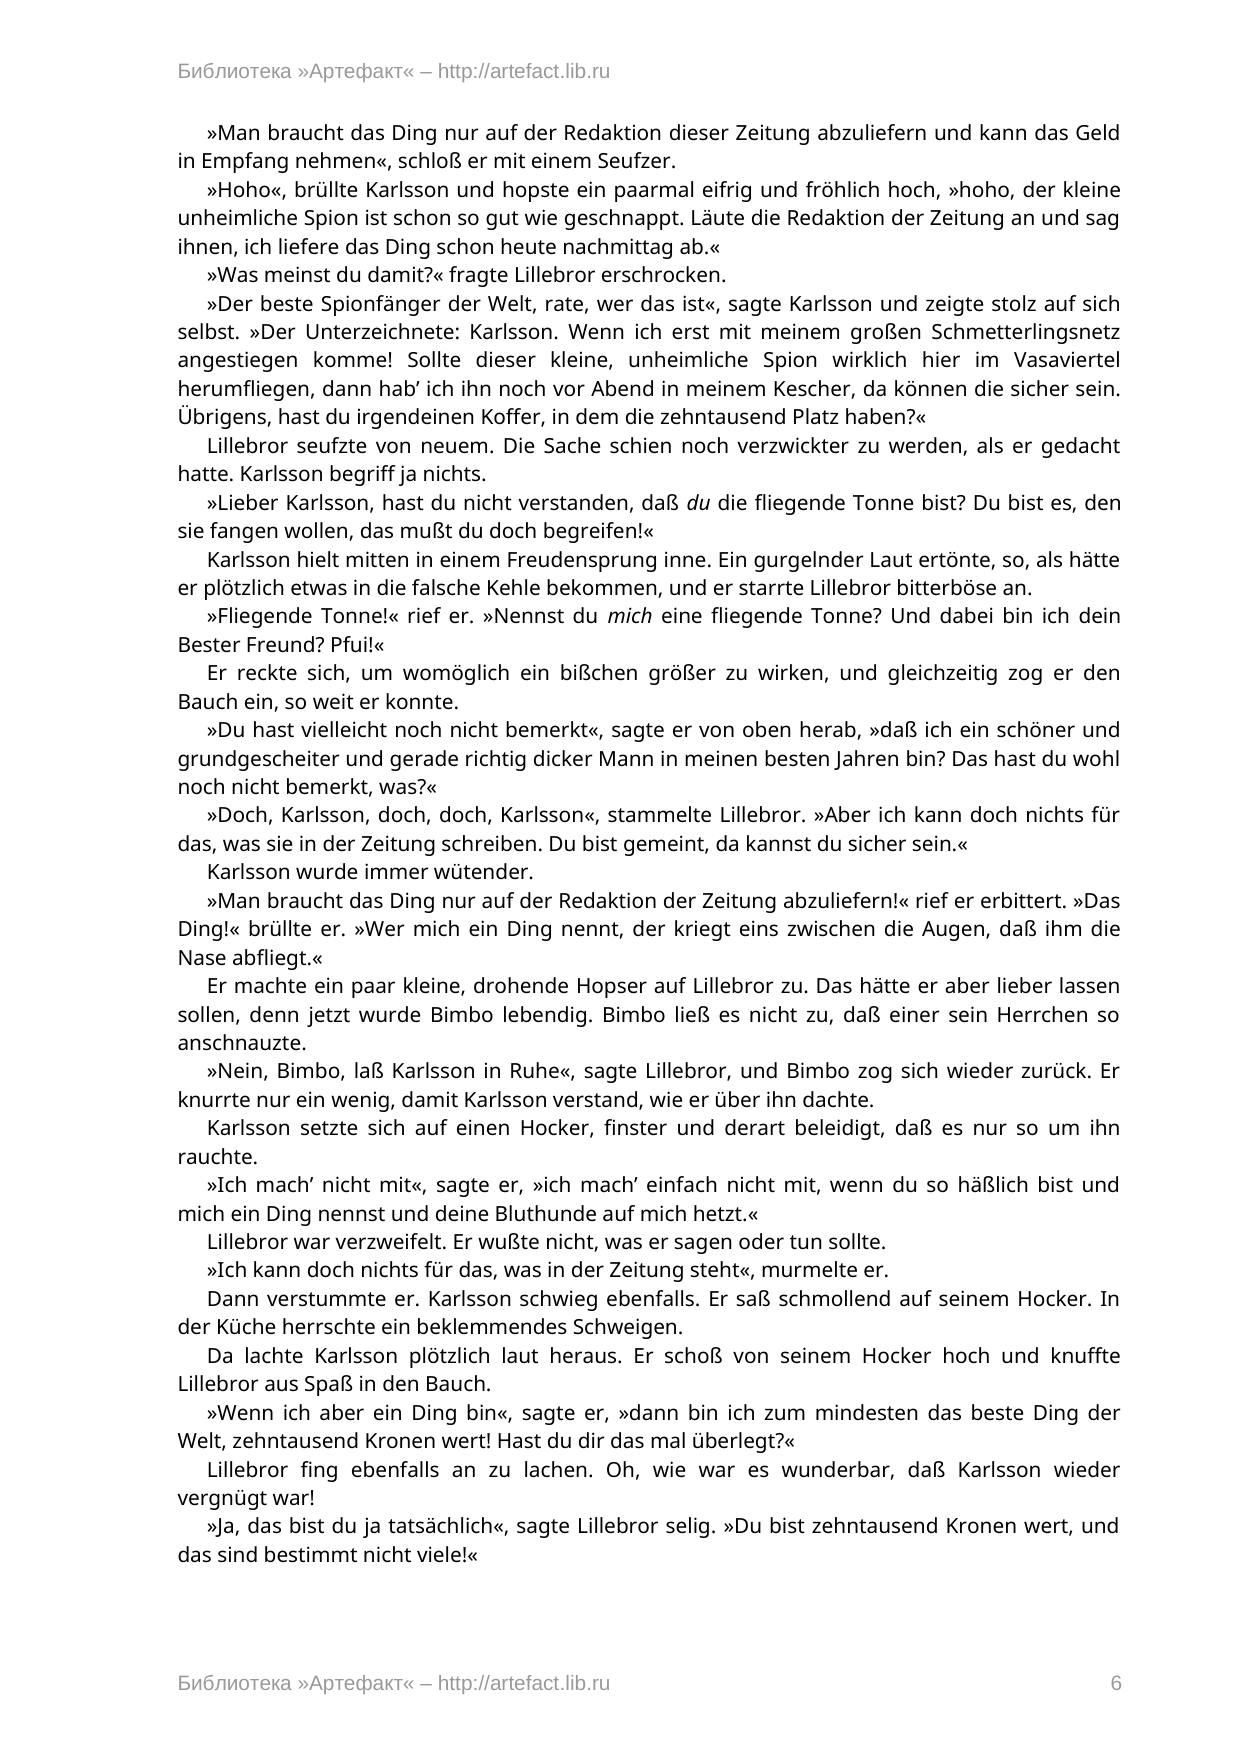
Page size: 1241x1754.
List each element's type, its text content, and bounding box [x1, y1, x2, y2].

text »Der beste Spionfänger der Welt, rate, wer das ist«, sagte Karlsson und zeigte stolz auf sich selbst. »Der Unterzeichnete: Karlsson. Wenn ich erst mit meinem großen Schmetterlingsnetz angestiegen komme! Sollte dieser kleine, unheimliche Spion wirklich hier im Vasaviertel herumfliegen, dann hab’ ich ihn noch vor Abend in meinem Kescher, da können die sicher sein. Übrigens, hast du irgendeinen Koffer, in dem die zehntausend Platz haben?« [177, 289, 1122, 431]
text Karlsson wurde immer wütender. [177, 857, 1122, 886]
text »Ja, das bist du ja tatsächlich«, sagte Lillebror selig. »Du bist zehntausend Kronen wert, und das sind bestimmt nicht viele!« [177, 1512, 1122, 1568]
text Karlsson hielt mitten in einem Freudensprung inne. Ein gurgelnder Laut ertönte, so, als hätte er plötzlich etwas in die falsche Kehle bekommen, und er starrte Lillebror bitterböse an. [177, 545, 1122, 602]
text Er reckte sich, um womöglich ein bißchen größer zu wirken, und gleichzeitig zog er den Bauch ein, so weit er konnte. [177, 658, 1122, 715]
text »Ich kann doch nichts für das, was in der Zeitung steht«, murmelte er. [177, 1256, 1122, 1284]
text »Du hast vielleicht noch nicht bemerkt«, sagte er von oben herab, »daß ich ein schöner und grundgescheiter und gerade richtig dicker Mann in meinen besten Jahren bin? Das hast du wohl noch nicht bemerkt, was?« [177, 715, 1122, 801]
text Lillebror fing ebenfalls an zu lachen. Oh, wie war es wunderbar, daß Karlsson wieder vergnügt war! [177, 1455, 1122, 1512]
text »Lieber Karlsson, hast du nicht verstanden, daß du die fliegende Tonne bist? Du bist es, den sie fangen wollen, das mußt du doch begreifen!« [177, 488, 1122, 545]
text »Hoho«, brüllte Karlsson und hopste ein paarmal eifrig und fröhlich hoch, »hoho, der kleine unheimliche Spion ist schon so gut wie geschnappt. Läute die Redaktion der Zeitung an und sag ihnen, ich liefere das Ding schon heute nachmittag ab.« [177, 175, 1122, 260]
text »Fliegende Tonne!« rief er. »Nennst du mich eine fliegende Tonne? Und dabei bin ich dein Bester Freund? Pfui!« [177, 602, 1122, 658]
text »Doch, Karlsson, doch, doch, Karlsson«, stammelte Lillebror. »Aber ich kann doch nichts für das, was sie in der Zeitung schreiben. Du bist gemeint, da kannst du sicher sein.« [177, 801, 1122, 857]
text »Wenn ich aber ein Ding bin«, sagte er, »dann bin ich zum mindesten das beste Ding der Welt, zehntausend Kronen wert! Hast du dir das mal überlegt?« [177, 1398, 1122, 1455]
text Dann verstummte er. Karlsson schwieg ebenfalls. Er saß schmollend auf seinem Hocker. In der Küche herrschte ein beklemmendes Schweigen. [177, 1284, 1122, 1341]
text Da lachte Karlsson plötzlich laut heraus. Er schoß von seinem Hocker hoch und knuffte Lillebror aus Spaß in den Bauch. [177, 1341, 1122, 1398]
text Karlsson setzte sich auf einen Hocker, finster und derart beleidigt, daß es nur so um ihn rauchte. [177, 1113, 1122, 1170]
text »Ich mach’ nicht mit«, sagte er, »ich mach’ einfach nicht mit, wenn du so häßlich bist und mich ein Ding nennst und deine Bluthunde auf mich hetzt.« [177, 1170, 1122, 1227]
text Lillebror seufzte von neuem. Die Sache schien noch verzwickter zu werden, als er gedacht hatte. Karlsson begriff ja nichts. [177, 431, 1122, 488]
text »Man braucht das Ding nur auf der Redaktion dieser Zeitung abzuliefern und kann das Geld in Empfang nehmen«, schloß er mit einem Seufzer. [177, 118, 1122, 175]
text »Was meinst du damit?« fragte Lillebror erschrocken. [177, 260, 1122, 289]
text Lillebror war verzweifelt. Er wußte nicht, was er sagen oder tun sollte. [177, 1227, 1122, 1256]
text Er machte ein paar kleine, drohende Hopser auf Lillebror zu. Das hätte er aber lieber lassen sollen, denn jetzt wurde Bimbo lebendig. Bimbo ließ es nicht zu, daß einer sein Herrchen so anschnauzte. [177, 971, 1122, 1057]
text »Man braucht das Ding nur auf der Redaktion der Zeitung abzuliefern!« rief er erbittert. »Das Ding!« brüllte er. »Wer mich ein Ding nennt, der kriegt eins zwischen die Augen, daß ihm die Nase abfliegt.« [177, 886, 1122, 971]
text »Nein, Bimbo, laß Karlsson in Ruhe«, sagte Lillebror, und Bimbo zog sich wieder zurück. Er knurrte nur ein wenig, damit Karlsson verstand, wie er über ihn dachte. [177, 1057, 1122, 1113]
